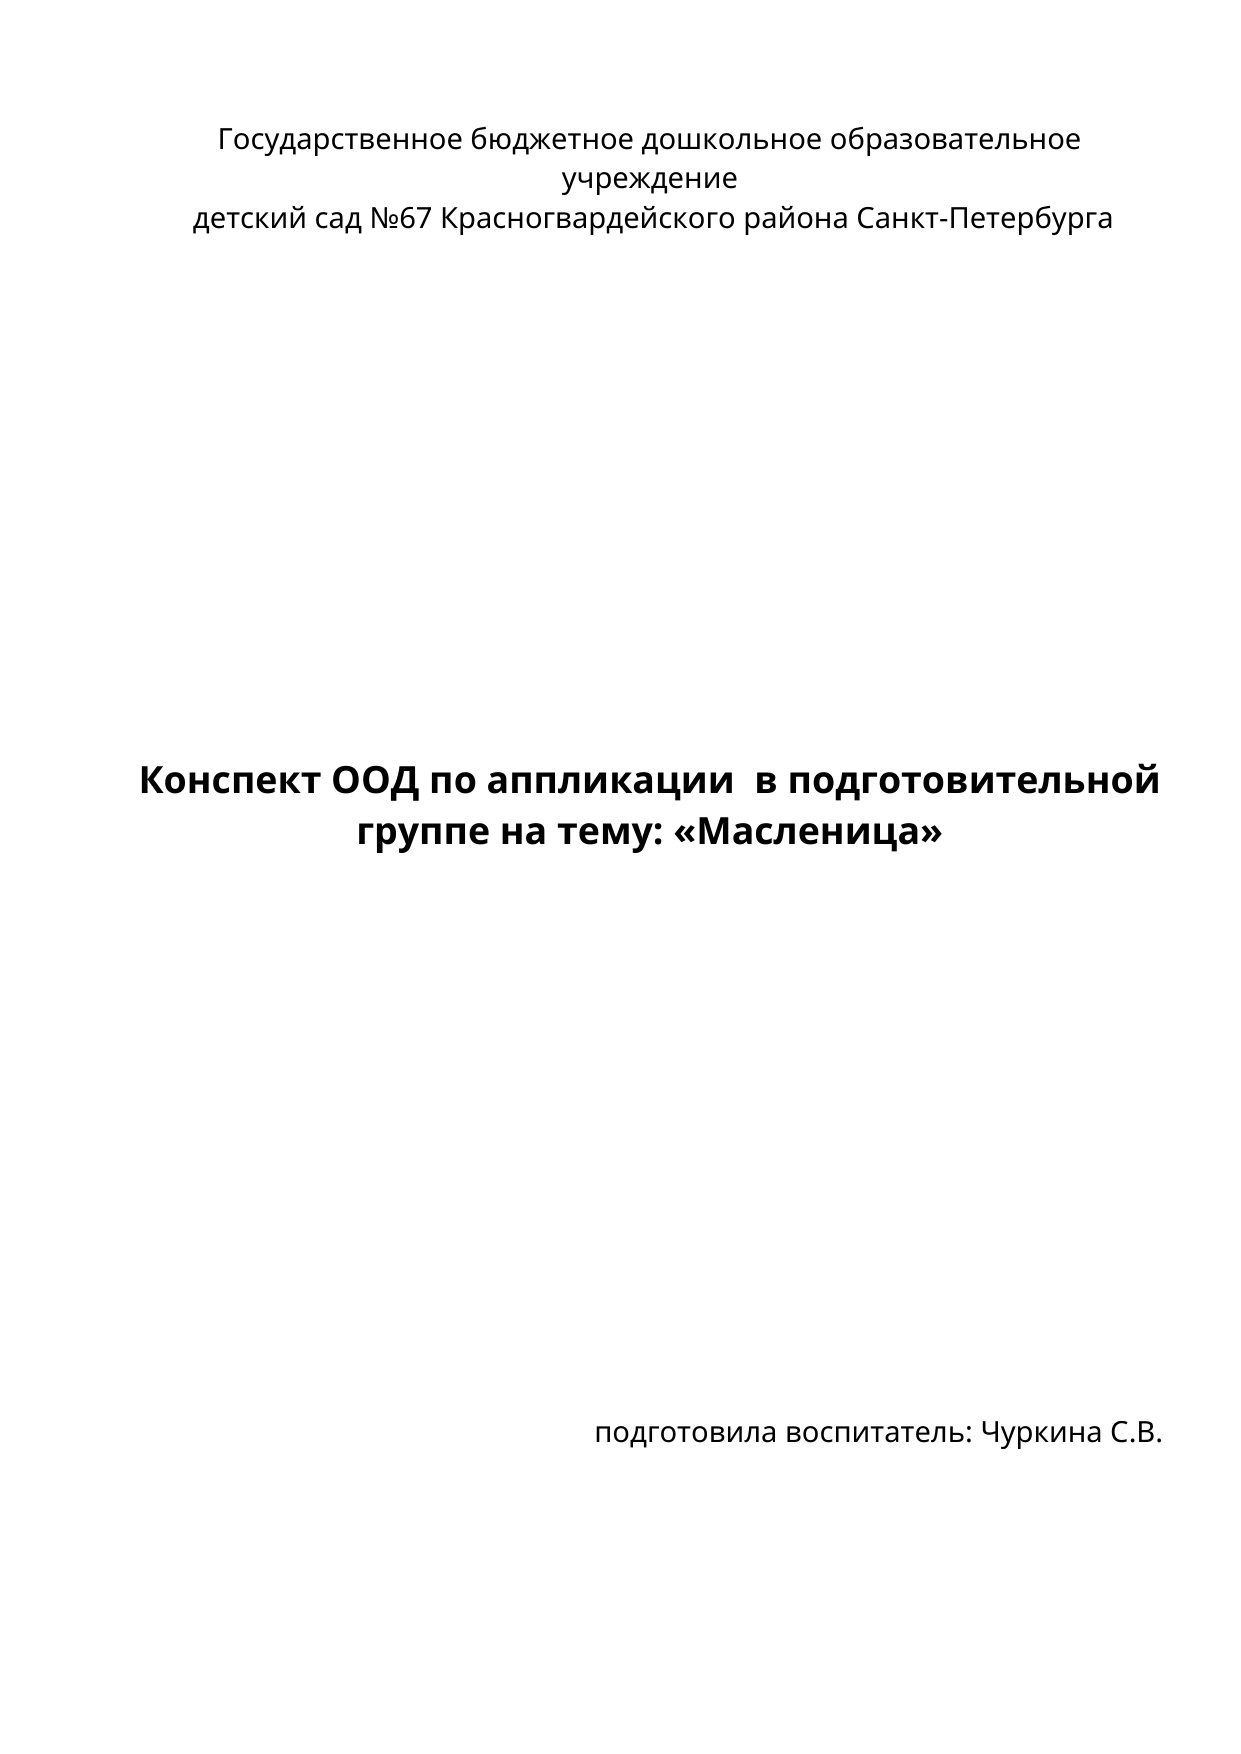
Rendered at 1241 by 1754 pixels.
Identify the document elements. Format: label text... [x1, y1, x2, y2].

text подготовила воспитатель: Чуркина С.В. [136, 1411, 1163, 1451]
text Конспект ООД по аппликации в подготовительной группе на тему: «Масленица» [136, 753, 1163, 855]
text Государственное бюджетное дошкольное образовательное учреждение [136, 118, 1163, 197]
text детский сад №67 Красногвардейского района Санкт-Петербурга [136, 197, 1163, 237]
